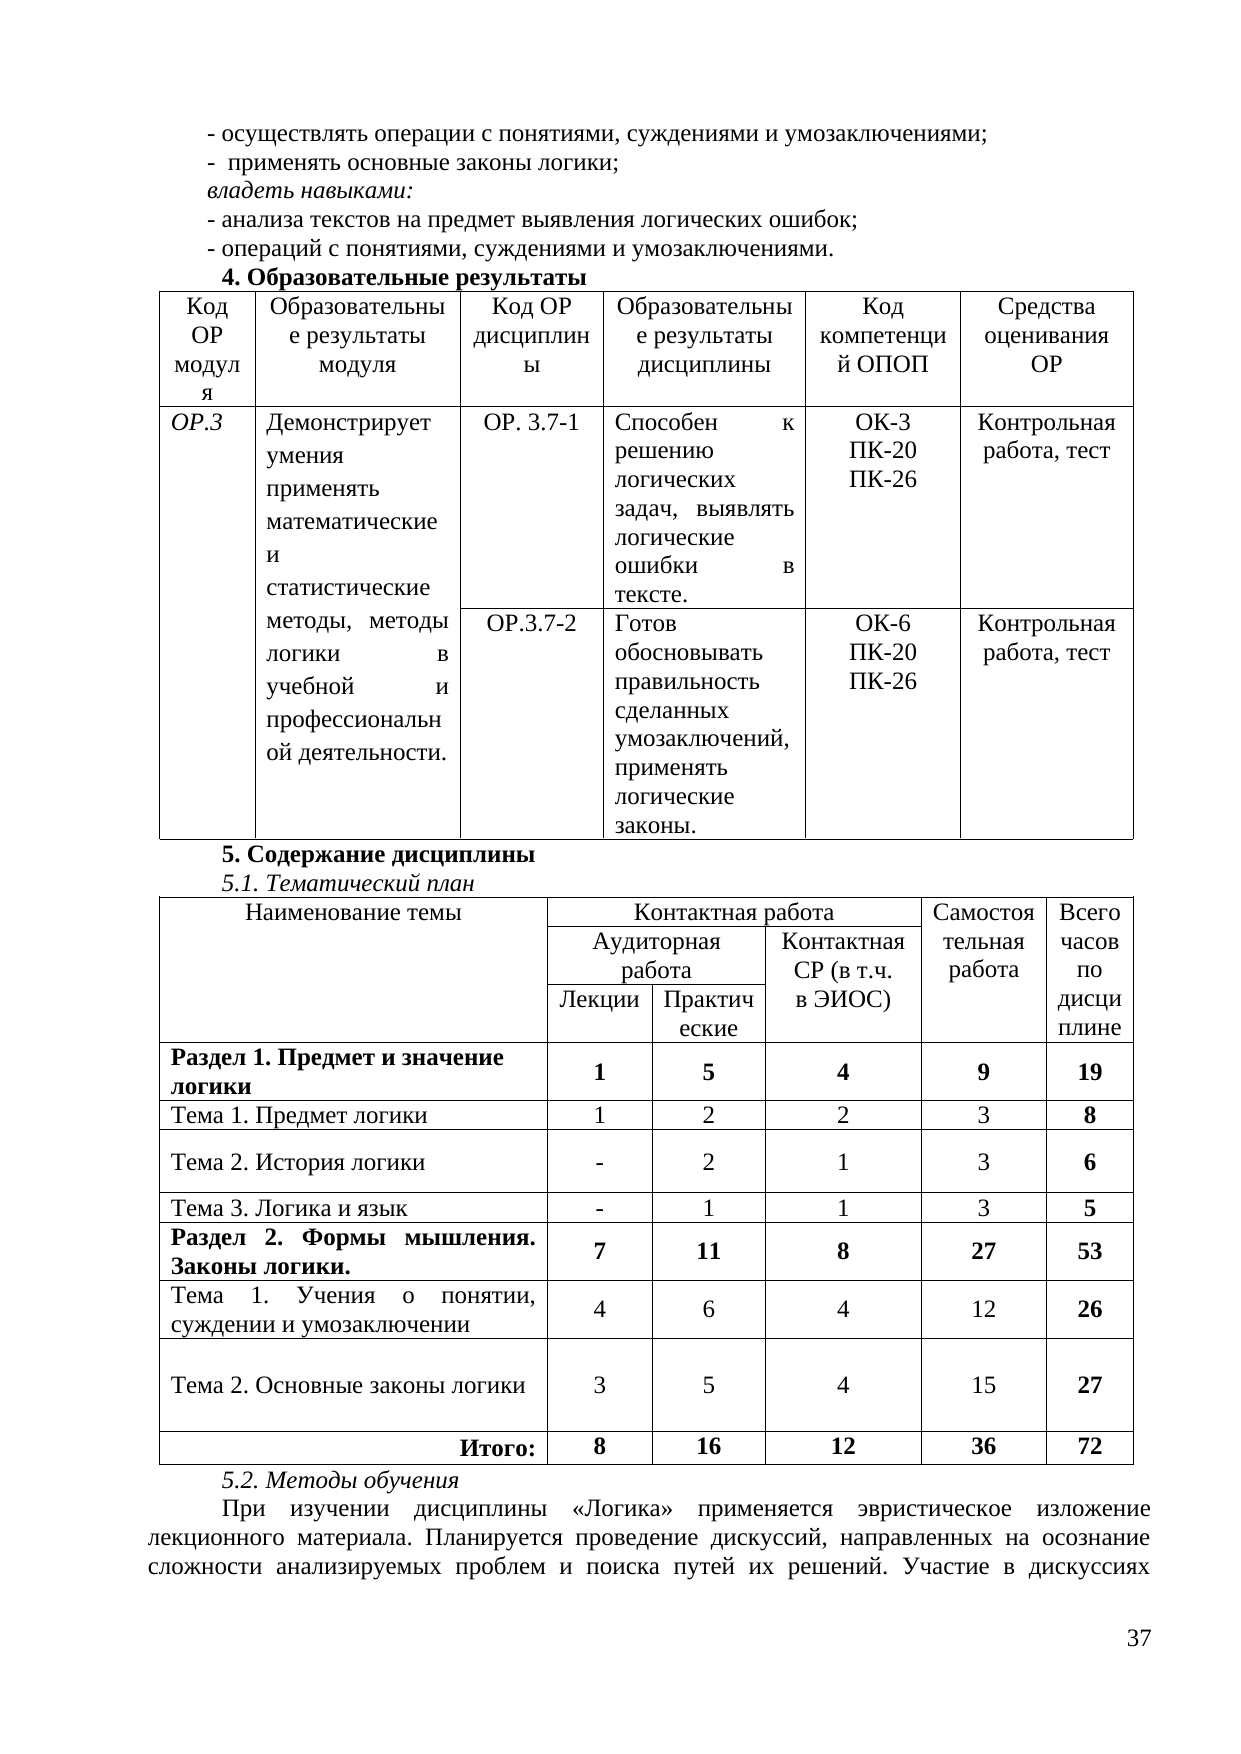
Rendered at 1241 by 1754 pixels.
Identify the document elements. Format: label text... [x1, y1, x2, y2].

table_cell Практические [653, 985, 765, 1042]
table_cell Раздел 1. Предмет и значение логики [160, 1043, 547, 1100]
table_cell Демонстрирует умения применять математические и статистические методы, методы логики в учебной и профессиональной деятельности. [256, 407, 460, 838]
table_cell 12 [766, 1432, 921, 1464]
text 5.1. Тематический план [148, 868, 1152, 896]
text 5. Содержание дисциплины [148, 839, 1152, 868]
table_cell 6 [1047, 1130, 1133, 1192]
table_cell Лекции [548, 985, 652, 1042]
table_cell 27 [1047, 1339, 1133, 1431]
table_cell Готов обосновывать правильность сделанных умозаключений, применять логические законы. [604, 609, 805, 838]
table_cell 1 [548, 1101, 652, 1129]
text 5.2. Методы обучения [148, 1465, 1152, 1493]
table_cell ОР. 3.7-1 [461, 407, 603, 608]
table_header Код компетенций ОПОП [806, 292, 960, 406]
table_cell 9 [922, 1043, 1046, 1100]
table_cell 4 [766, 1043, 921, 1100]
table_cell 2 [653, 1130, 765, 1192]
table_cell Тема 1. Учения о понятии, суждении и умозаключении [160, 1281, 547, 1338]
table_cell 1 [548, 1043, 652, 1100]
table_header Контактная работа [548, 898, 921, 926]
table_cell ОР.3.7-2 [461, 609, 603, 838]
table_cell 6 [653, 1281, 765, 1338]
table_cell 5 [1047, 1193, 1133, 1222]
table_cell 1 [653, 1193, 765, 1222]
table_cell Способен к решению логических задач, выявлять логические ошибки в тексте. [604, 407, 805, 608]
table_cell 3 [548, 1339, 652, 1431]
table_cell 3 [922, 1101, 1046, 1129]
table_cell 3 [922, 1193, 1046, 1222]
table_cell Тема 1. Предмет логики [160, 1101, 547, 1129]
table_header Наименование темы [160, 898, 547, 1042]
table_cell Тема 3. Логика и язык [160, 1193, 547, 1222]
table_cell 8 [766, 1223, 921, 1279]
table_cell Тема 2. Основные законы логики [160, 1339, 547, 1431]
table_cell 16 [653, 1432, 765, 1464]
table_cell Раздел 2. Формы мышления. Законы логики. [160, 1223, 547, 1279]
table_cell ОК-3 ПК-20 ПК-26 [806, 407, 960, 608]
table_cell 4 [548, 1281, 652, 1338]
table_cell 36 [922, 1432, 1046, 1464]
table_header Код ОР модуля [160, 292, 255, 406]
table_cell - [548, 1193, 652, 1222]
table_header Образовательные результаты дисциплины [604, 292, 805, 406]
text - анализа текстов на предмет выявления логических ошибок; [148, 204, 1152, 233]
table_cell Контактная СР (в т.ч. в ЭИОС) [766, 927, 921, 1042]
table_cell 5 [653, 1043, 765, 1100]
table_cell Итого: [160, 1432, 547, 1464]
table_cell Контрольная работа, тест [961, 609, 1133, 838]
table_cell 4 [766, 1339, 921, 1431]
table_header Самостоятельная работа [922, 898, 1046, 1042]
table_cell Тема 2. История логики [160, 1130, 547, 1192]
table_cell ОК-6 ПК-20 ПК-26 [806, 609, 960, 838]
table_cell 12 [922, 1281, 1046, 1338]
table_cell 2 [766, 1101, 921, 1129]
table_cell 7 [548, 1223, 652, 1279]
table_cell - [548, 1130, 652, 1192]
table_cell 2 [653, 1101, 765, 1129]
table_cell Аудиторная работа [548, 927, 765, 984]
table_cell 27 [922, 1223, 1046, 1279]
table_header Образовательные результаты модуля [256, 292, 460, 406]
text - осуществлять операции с понятиями, суждениями и умозаключениями; [148, 118, 1152, 147]
table_cell 19 [1047, 1043, 1133, 1100]
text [148, 1493, 1152, 1580]
table_cell 8 [548, 1432, 652, 1464]
table_header Средства оценивания ОР [961, 292, 1133, 406]
text 4. Образовательные результаты [148, 262, 1152, 291]
table_cell 53 [1047, 1223, 1133, 1279]
table_cell 3 [922, 1130, 1046, 1192]
table_cell 4 [766, 1281, 921, 1338]
table_cell 5 [653, 1339, 765, 1431]
text владеть навыками: [148, 176, 1152, 204]
table_cell ОР.3 [160, 407, 255, 838]
table_cell 15 [922, 1339, 1046, 1431]
table_cell 1 [766, 1130, 921, 1192]
table_header Всего часов по дисциплине [1047, 898, 1133, 1042]
text - применять основные законы логики; [148, 147, 1152, 176]
text - операций с понятиями, суждениями и умозаключениями. [148, 233, 1152, 262]
table_header Код ОР дисциплины [461, 292, 603, 406]
table_cell 11 [653, 1223, 765, 1279]
table_cell 1 [766, 1193, 921, 1222]
table_cell 26 [1047, 1281, 1133, 1338]
table_cell 8 [1047, 1101, 1133, 1129]
table_cell Контрольная работа, тест [961, 407, 1133, 608]
table_cell 72 [1047, 1432, 1133, 1464]
